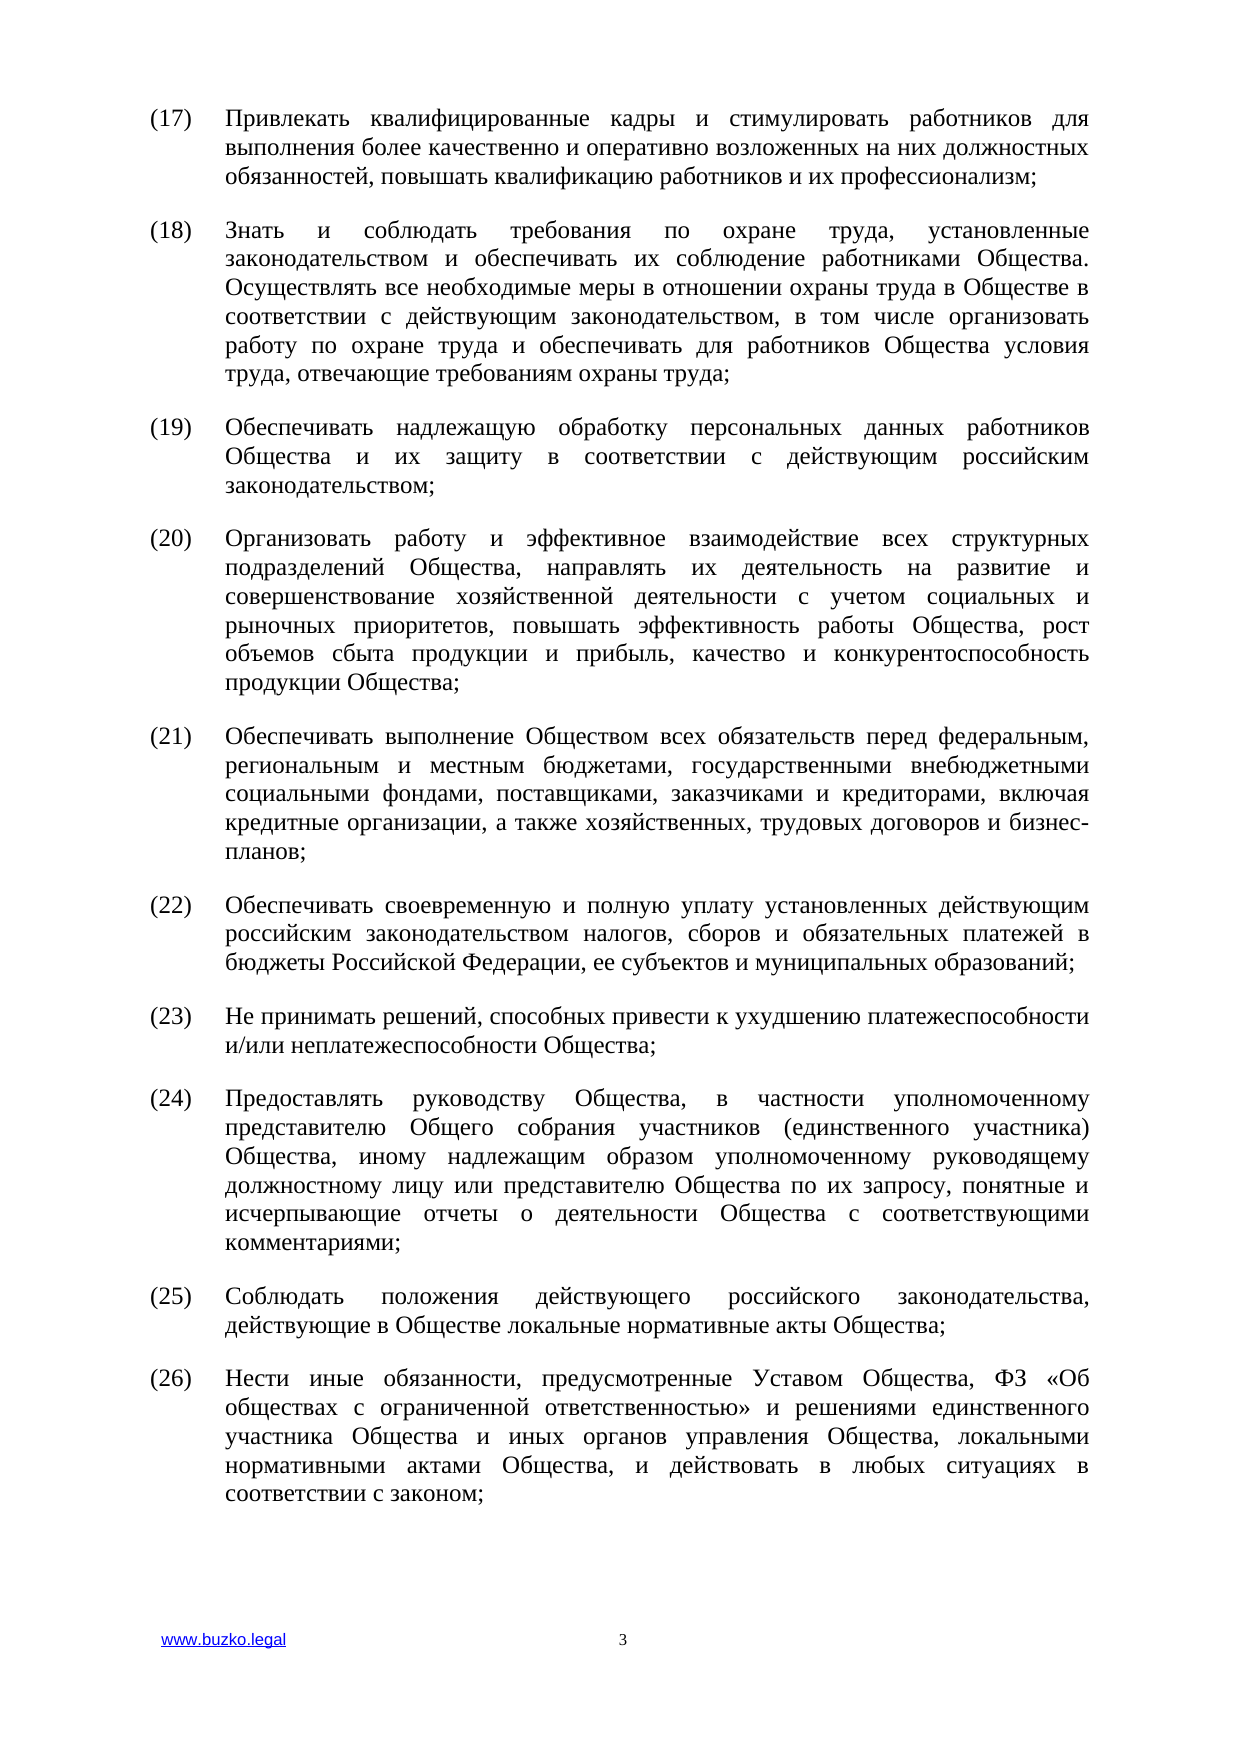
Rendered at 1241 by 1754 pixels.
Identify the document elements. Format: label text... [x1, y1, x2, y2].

list Предоставлять руководству Общества, в частности уполномоченному представителю Общего собрания участников (единственного участника) Общества, иному надлежащим образом уполномоченному руководящему должностному лицу или представителю Общества по их запросу, понятные и исчерпывающие отчеты о деятельности Общества с соответствующими комментариями; [150, 1083, 1090, 1256]
list Не принимать решений, способных привести к ухудшению платежеспособности и/или неплатежеспособности Общества; [150, 1001, 1090, 1058]
list Обеспечивать надлежащую обработку персональных данных работников Общества и их защиту в соответствии с действующим российским законодательством; [150, 412, 1090, 498]
list Нести иные обязанности, предусмотренные Уставом Общества, ФЗ «Об обществах с ограниченной ответственностью» и решениями единственного участника Общества и иных органов управления Общества, локальными нормативными актами Общества, и действовать в любых ситуациях в соответствии с законом; [150, 1363, 1090, 1507]
list Организовать работу и эффективное взаимодействие всех структурных подразделений Общества, направлять их деятельность на развитие и совершенствование хозяйственной деятельности с учетом социальных и рыночных приоритетов, повышать эффективность работы Общества, рост объемов сбыта продукции и прибыль, качество и конкурентоспособность продукции Общества; [150, 523, 1090, 696]
list Обеспечивать выполнение Обществом всех обязательств перед федеральным, региональным и местным бюджетами, государственными внебюджетными социальными фондами, поставщиками, заказчиками и кредиторами, включая кредитные организации, а также хозяйственных, трудовых договоров и бизнес-планов; [150, 721, 1090, 865]
list Обеспечивать своевременную и полную уплату установленных действующим российским законодательством налогов, сборов и обязательных платежей в бюджеты Российской Федерации, ее субъектов и муниципальных образований; [150, 890, 1090, 976]
list Привлекать квалифицированные кадры и стимулировать работников для выполнения более качественно и оперативно возложенных на них должностных обязанностей, повышать квалификацию работников и их профессионализм; [150, 103, 1090, 190]
list Знать и соблюдать требования по охране труда, установленные законодательством и обеспечивать их соблюдение работниками Общества. Осуществлять все необходимые меры в отношении охраны труда в Обществе в соответствии с действующим законодательством, в том числе организовать работу по охране труда и обеспечивать для работников Общества условия труда, отвечающие требованиям охраны труда; [150, 215, 1090, 387]
list Соблюдать положения действующего российского законодательства, действующие в Обществе локальные нормативные акты Общества; [150, 1281, 1090, 1338]
